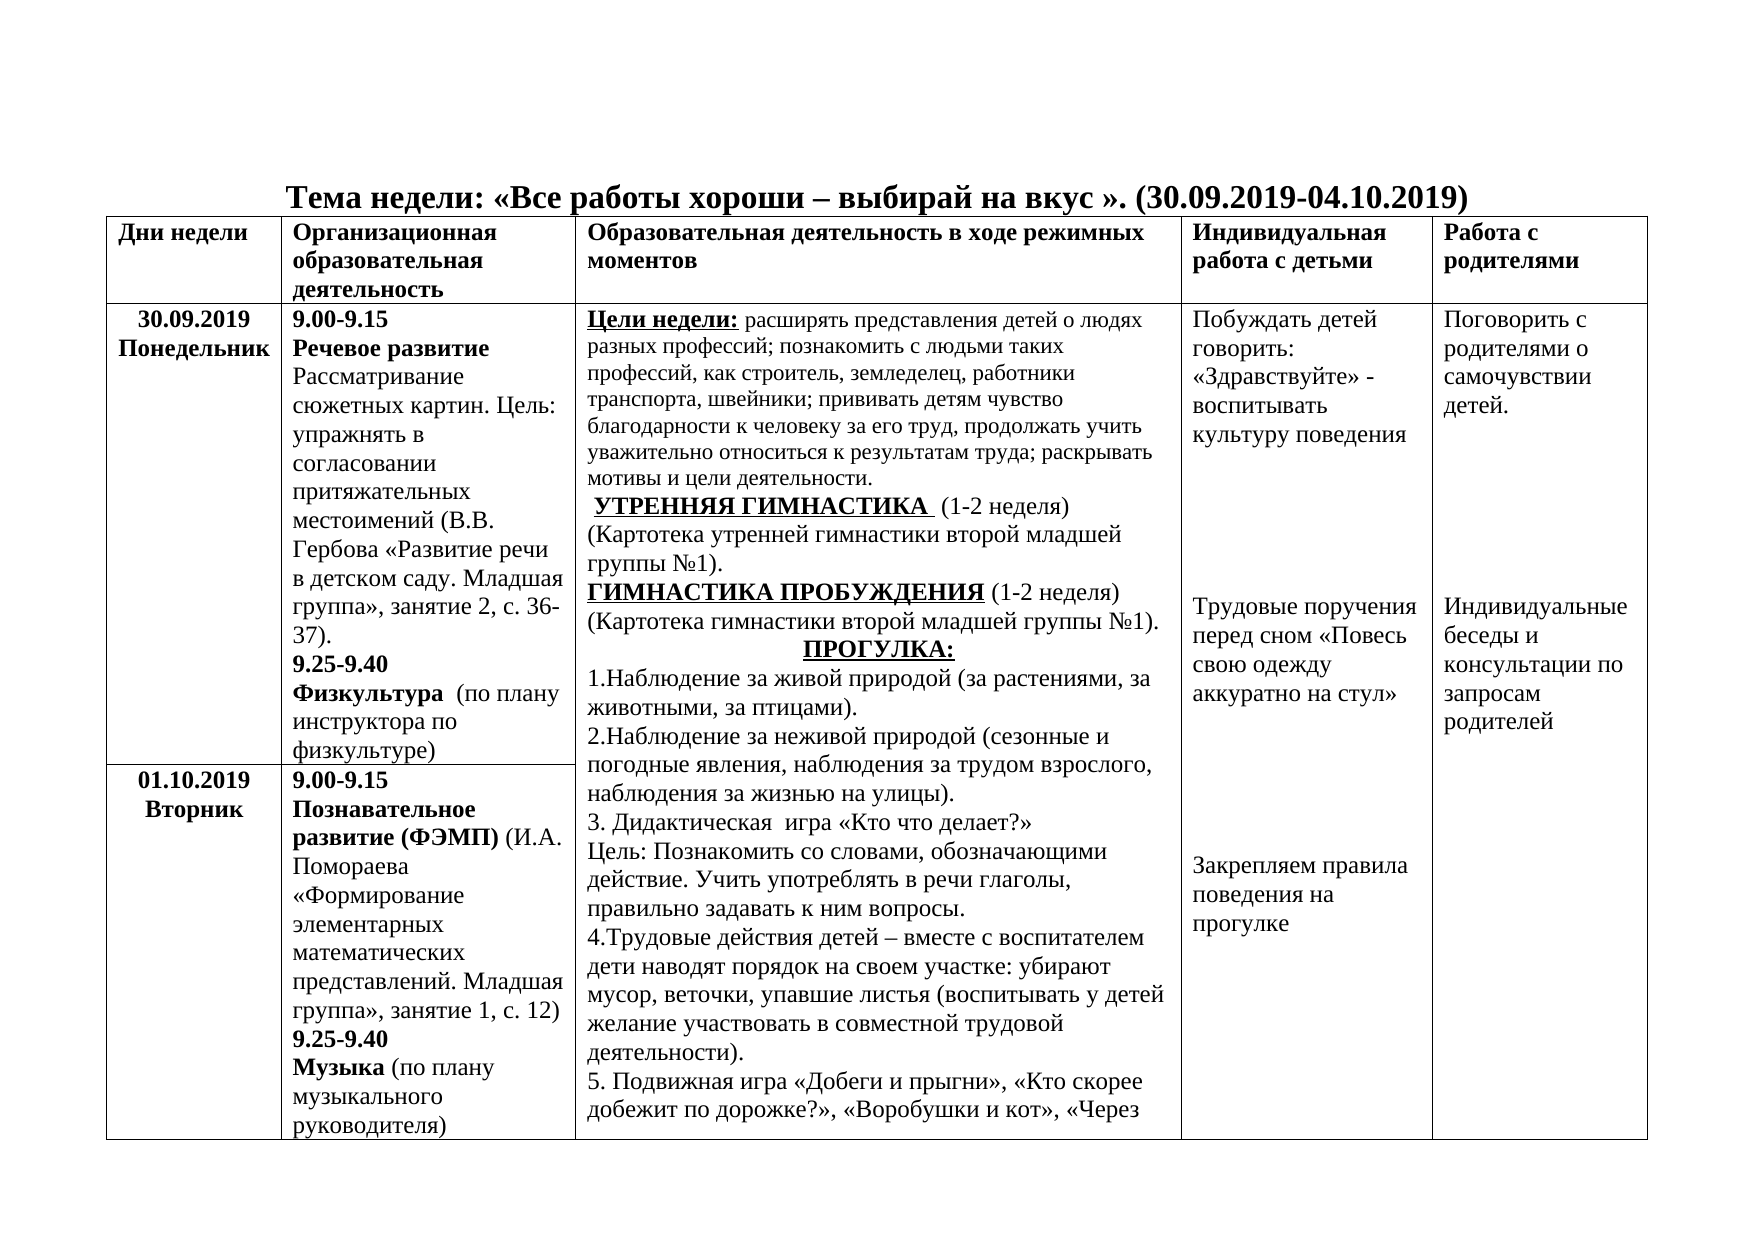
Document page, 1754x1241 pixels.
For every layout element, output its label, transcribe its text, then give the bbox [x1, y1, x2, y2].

table_header Организационная образовательная деятельность [282, 217, 575, 303]
table_cell 30.09.2019 Понедельник [107, 304, 281, 764]
table_cell Поговорить с родителями о самочувствии детей. Индивидуальные беседы и консультации по запросам родителей [1433, 304, 1647, 1139]
table_cell Цели недели: расширять представления детей о людях разных профессий; познакомить с людьми таких профессий, как строитель, земледелец, работники транспорта, швейники; прививать детям чувство благодарности к человеку за его труд, продолжать учить уважительно относиться к результатам труда; раскрывать мотивы и цели деятельности. УТРЕННЯЯ ГИМНАСТИКА (1-2 неделя) (Картотека утренней гимнастики второй младшей группы №1). ГИМНАСТИКА ПРОБУЖДЕНИЯ (1-2 неделя) (Картотека гимнастики второй младшей группы №1). ПРОГУЛКА: 1.Наблюдение за живой природой (за растениями, за животными, за птицами). 2.Наблюдение за неживой природой (сезонные и погодные явления, наблюдения за трудом взрослого, наблюдения за жизнью на улицы). 3. Дидактическая игра «Кто что делает?» Цель: Познакомить со словами, обозначающими действие. Учить употреблять в речи глаголы, правильно задавать к ним вопросы. 4.Трудовые действия детей – вместе с воспитателем дети наводят порядок на своем участке: убирают мусор, веточки, упавшие листья (воспитывать у детей желание участвовать в совместной трудовой деятельности). 5. Подвижная игра «Добеги и прыгни», «Кто скорее добежит по дорожке?», «Воробушки и кот», «Через мостик», «Самолеты». 6.Самостоятельная деятельность детей под присмотром воспитателя. Цель: учить детей самостоятельно выбирать игру, поддерживать дружеские отношения во время игр. УТРЕННИЙ ПРИЕМ ДЕТЕЙ: Прием и осмотр детей, измерение температуры, беседы с родителями о самочувствии детей дома. Индивидуальные беседы об окружающем мире: что видел ребенок по дороге, природные, погодные изменения. Утренняя гимнастика Наблюдение из окна (за птицами, за небом, за ветром). Работа по формированию КГН. Цель: формировать у детей привычку следить за чистотой своего тела. Беседа: «Беседа о профессии повара», «Кто что делает?», «Все профессии важны, все профессии нужны», «Что такое профессии?», «Профессия наших мам и пап». Дидактические игры: «Найди окошко для фигурки», «Подбери чашки к блюдцам», «Инструменты для людей разных профессий». Отгадывание загадок. Образовательная ситуация продолжать знакомить детей с элементарными правилами поведения в детском саду: играть с детьми, не мешая им и не причиняя боль; уходить из детского сада только с родителями; не разговаривать с незнакомыми людьми и не брать у них угощения и различные предметы, сообщать воспитателю о появлении на участке незнакомого человека. Чтение художественной литературы: В. Маяковский «Кем быть?», Д. Родари «Чем пахнут ремесла», Стихи Б. Заходера «Портниха», «Строители», «Шофер», «Сапожник». ВЕЧЕР: Гимнастика после сна, гигиенические процедуры. Воспитание КГН, навыков самообслуживания и взаимопомощи при одевании. Цель: учить детей приводить себя в порядок после дневного сна: одеваться, поправлять одежду, причесываться. Рассматривание картинок с изображением различных профессий. Воспитание культуры поведения во время полдника. Цель: учить детей аккуратно есть, не разговаривать во время еды. Самостоятельная игровая деятельность детей (рисование, конструирование). С/р игры: «Семья», «Шоферы», «Детский сад», «Магазин», «Поликлиника». Настольно-печатные игры (пазлы, лото). [576, 304, 1181, 1139]
table_header Образовательная деятельность в ходе режимных моментов [576, 217, 1181, 303]
table_cell 9.00-9.15 Речевое развитие Рассматривание сюжетных картин. Цель: упражнять в согласовании притяжательных местоимений (В.В. Гербова «Развитие речи в детском саду. Младшая группа», занятие 2, с. 36-37). 9.25-9.40 Физкультура (по плану инструктора по физкультуре) [282, 304, 575, 764]
table_header Дни недели [107, 217, 281, 303]
table_cell 01.10.2019 Вторник [107, 765, 281, 1139]
text Тема недели: «Все работы хороши – выбирай на вкус ». (30.09.2019-04.10.2019) [118, 177, 1636, 216]
table_header Индивидуальная работа с детьми [1182, 217, 1432, 303]
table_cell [282, 765, 575, 1139]
table_cell Побуждать детей говорить: «Здравствуйте» - воспитывать культуру поведения Трудовые поручения перед сном «Повесь свою одежду аккуратно на стул» Закрепляем правила поведения на прогулке Учить, правильно обуваться Побуждать говорить вежливые слова «спасибо», «пожалуйста» [1182, 304, 1432, 1139]
table_header Работа с родителями [1433, 217, 1647, 303]
